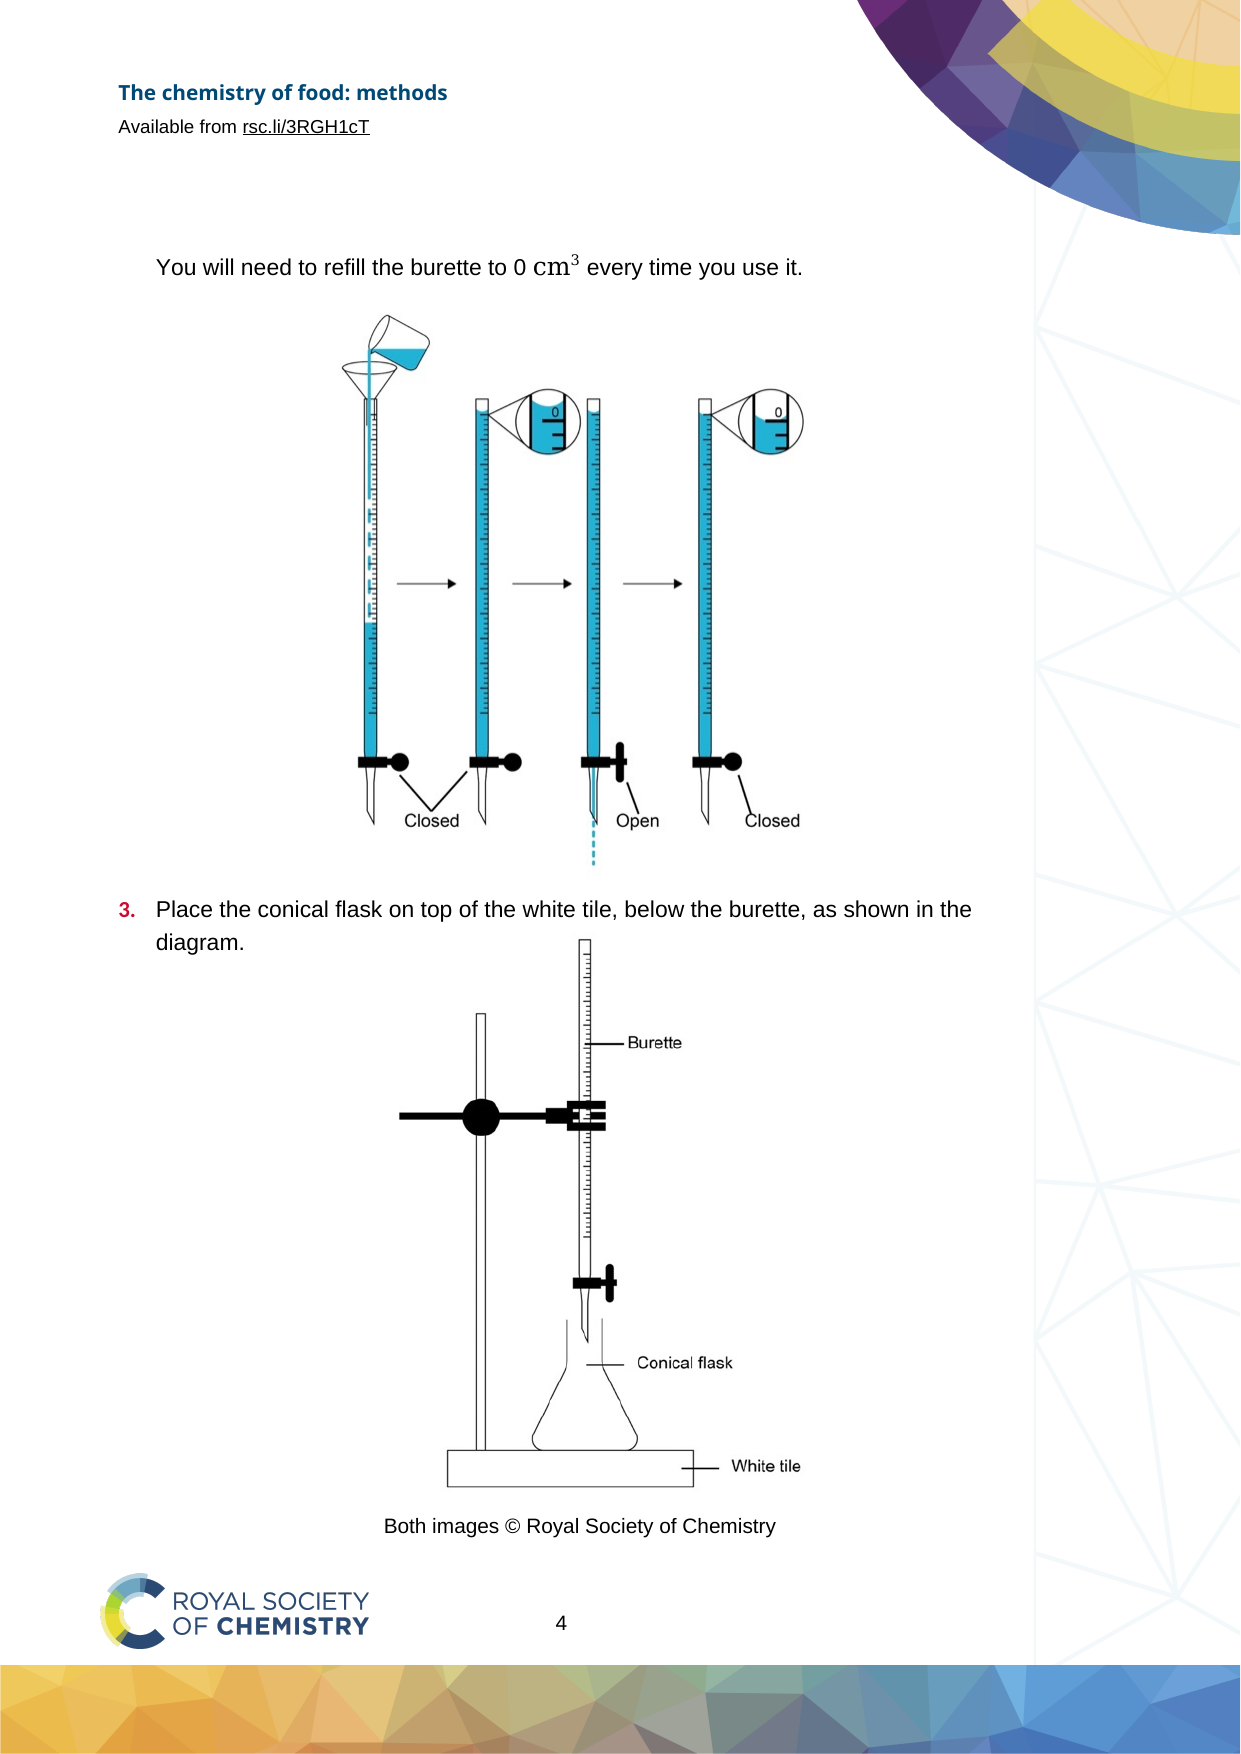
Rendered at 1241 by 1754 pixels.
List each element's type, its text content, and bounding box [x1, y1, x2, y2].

picture [100, 1573, 369, 1649]
list Both images © Royal Society of Chemistry [156, 1507, 1004, 1540]
picture [170, 288, 1007, 881]
picture [0, 0, 1241, 1754]
list Place the conical flask on top of the white tile, below the burette, as shown in the diagram. [118, 890, 1004, 957]
picture [389, 925, 816, 1505]
text You will need to refill the burette to 0 cm3 every time you use it. [118, 249, 1004, 282]
